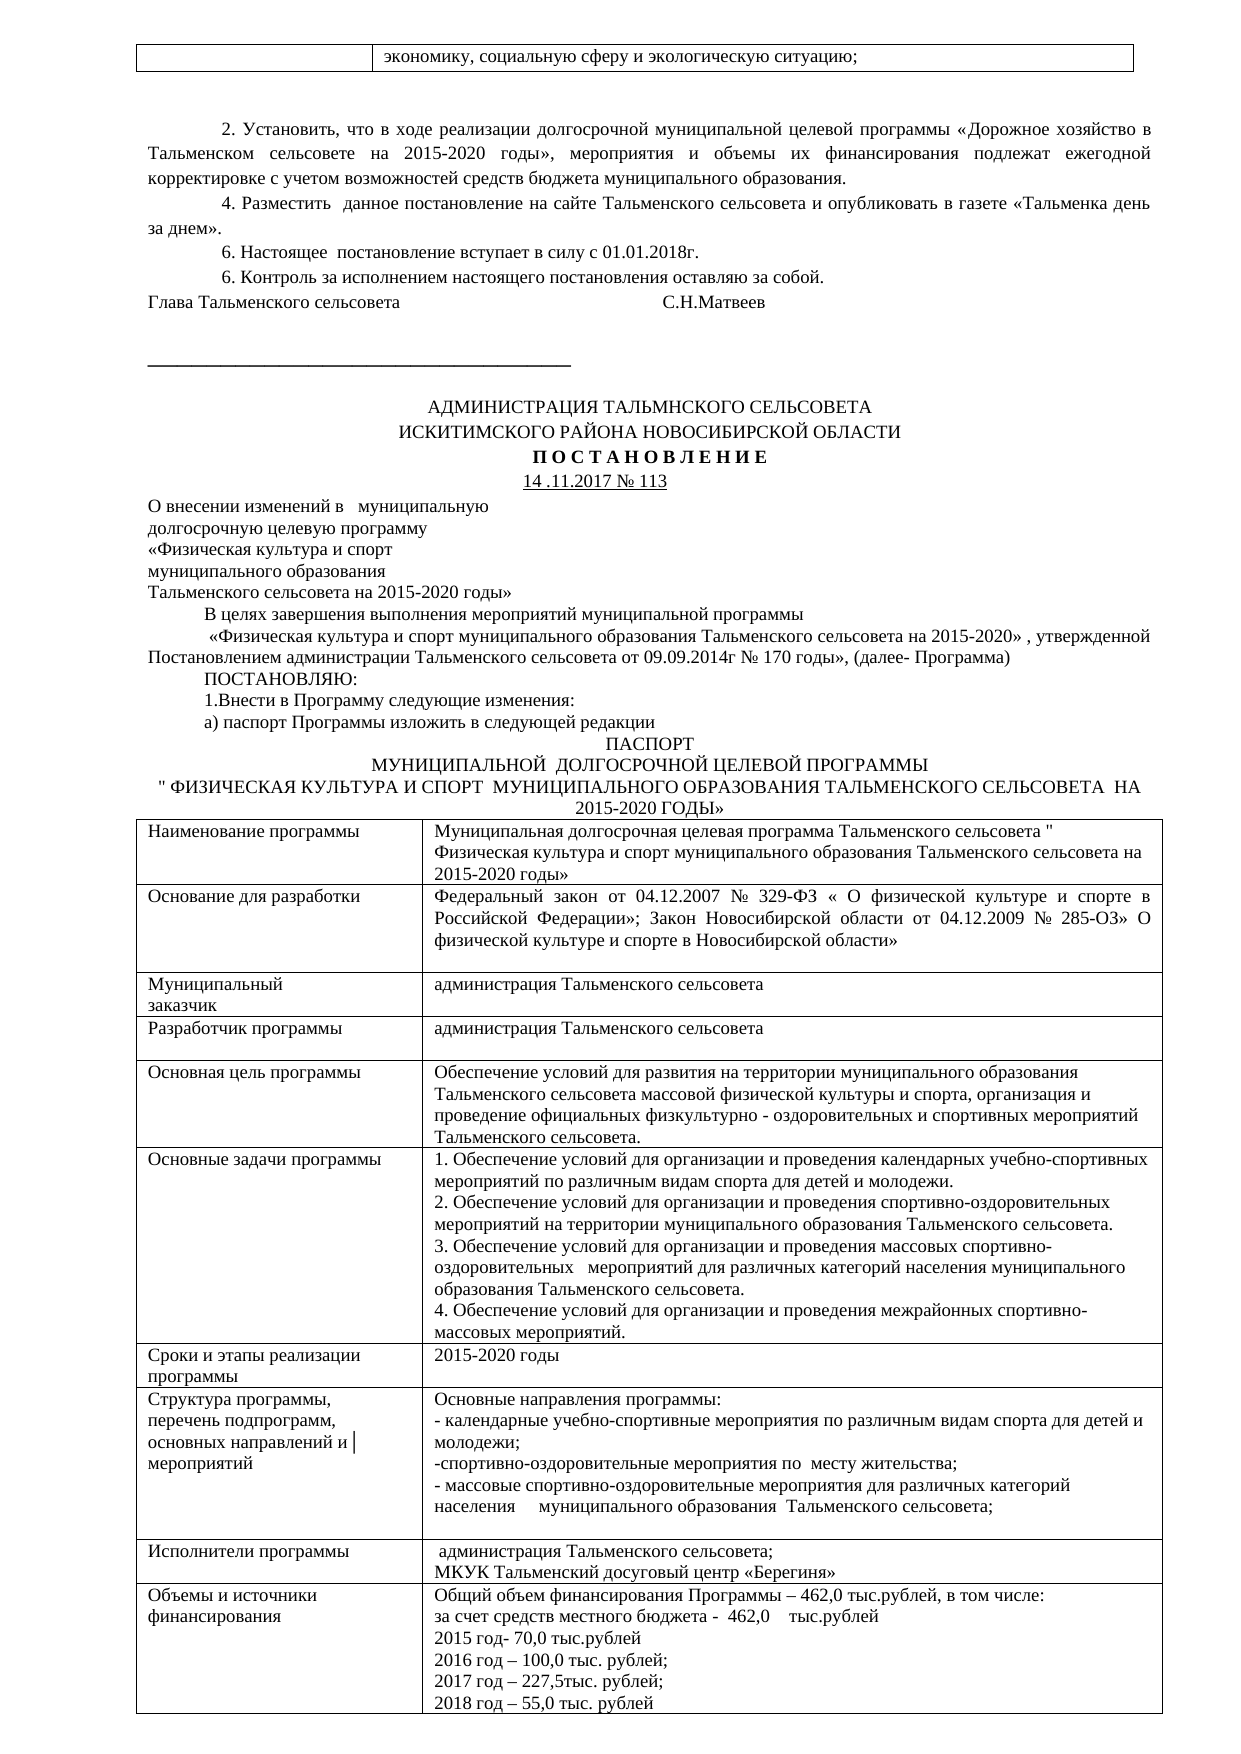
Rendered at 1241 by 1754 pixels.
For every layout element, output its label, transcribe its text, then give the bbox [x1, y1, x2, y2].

text 14 .11.2017 № 113 [148, 470, 1152, 492]
table_header Наименование программы [137, 820, 422, 884]
text а) паспорт Программы изложить в следующей редакции [148, 711, 1152, 732]
text АДМИНИСТРАЦИЯ ТАЛЬМНСКОГО СЕЛЬСОВЕТА [148, 396, 1152, 418]
table_cell Структура программы, перечень подпрограмм, основных направлений и│ мероприятий [137, 1388, 422, 1538]
table_cell Основание для разработки [137, 885, 422, 972]
table_cell 2015-2020 годы [423, 1344, 1162, 1387]
table_header Муниципальная долгосрочная целевая программа Тальменского сельсовета " Физическая культура и спорт муниципального образования Тальменского сельсовета на 2015-2020 годы» [423, 820, 1162, 884]
table_cell Сроки и этапы реализации программы [137, 1344, 422, 1387]
table_cell Исполнители программы [137, 1540, 422, 1583]
text ПАСПОРТ [148, 732, 1152, 754]
table_cell администрация Тальменского сельсовета [423, 973, 1162, 1016]
title муниципального образования [148, 560, 1152, 581]
text МУНИЦИПАЛЬНОЙ ДОЛГОСРОЧНОЙ ЦЕЛЕВОЙ ПРОГРАММЫ [148, 754, 1152, 776]
text ПОСТАНОВЛЯЮ: [148, 668, 1152, 689]
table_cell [137, 1584, 422, 1713]
title О внесении изменений в муниципальную [148, 495, 1152, 517]
text 6. Контроль за исполнением настоящего постановления оставляю за собой. [148, 266, 1152, 288]
text 2. Установить, что в ходе реализации долгосрочной муниципальной целевой программы «Дорожное хозяйство в Тальменском сельсовете на 2015-2020 годы», мероприятия и объемы их финансирования подлежат ежегодной корректировке с учетом возможностей средств бюджета муниципального образования. [148, 117, 1152, 189]
table_cell администрация Тальменского сельсовета [423, 1017, 1162, 1060]
table_cell Федеральный закон от 04.12.2007 № 329-ФЗ « О физической культуре и спорте в Российской Федерации»; Закон Новосибирской области от 04.12.2009 № 285-ОЗ» О физической культуре и спорте в Новосибирской области» [423, 885, 1162, 972]
table_cell Обеспечение условий для развития на территории муниципального образования Тальменского сельсовета массовой физической культуры и спорта, организация и проведение официальных физкультурно - оздоровительных и спортивных мероприятий Тальменского сельсовета. [423, 1061, 1162, 1147]
text 1.Внести в Программу следующие изменения: [148, 689, 1152, 711]
title Тальменского сельсовета на 2015-2020 годы» [148, 581, 1152, 603]
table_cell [137, 45, 372, 71]
text Глава Тальменского сельсовета С.Н.Матвеев [148, 291, 1152, 313]
text «Физическая культура и спорт муниципального образования Тальменского сельсовета на 2015-2020» , утвержденной Постановлением администрации Тальменского сельсовета от 09.09.2014г № 170 годы», (далее- Программа) [148, 624, 1152, 668]
table_cell Муниципальный заказчик [137, 973, 422, 1016]
table_cell Разработчик программы [137, 1017, 422, 1060]
text 6. Настоящее постановление вступает в силу с 01.01.2018г. [148, 241, 1152, 263]
text ИСКИТИМСКОГО РАЙОНА НОВОСИБИРСКОЙ ОБЛАСТИ [148, 421, 1152, 442]
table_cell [423, 1584, 1162, 1713]
table_cell администрация Тальменского сельсовета; МКУК Тальменский досуговый центр «Берегиня» [423, 1540, 1162, 1583]
text 4. Разместить данное постановление на сайте Тальменского сельсовета и опубликовать в газете «Тальменка день за днем». [148, 192, 1152, 238]
table_cell 1. Обеспечение условий для организации и проведения календарных учебно-спортивных мероприятий по различным видам спорта для детей и молодежи. 2. Обеспечение условий для организации и проведения спортивно-оздоровительных мероприятий на территории муниципального образования Тальменского сельсовета. 3. Обеспечение условий для организации и проведения массовых спортивно-оздоровительных мероприятий для различных категорий населения муниципального образования Тальменского сельсовета. 4. Обеспечение условий для организации и проведения межрайонных спортивно-массовых мероприятий. [423, 1148, 1162, 1342]
table_cell Основные задачи программы [137, 1148, 422, 1342]
text В целях завершения выполнения мероприятий муниципальной программы [148, 603, 1152, 624]
table_cell Основные направления программы: - календарные учебно-спортивные мероприятия по различным видам спорта для детей и молодежи; -спортивно-оздоровительные мероприятия по месту жительства; - массовые спортивно-оздоровительные мероприятия для различных категорий населения муниципального образования Тальменского сельсовета; [423, 1388, 1162, 1538]
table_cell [373, 45, 1133, 71]
table_cell Основная цель программы [137, 1061, 422, 1147]
text П О С Т А Н О В Л Е Н И Е [148, 446, 1152, 467]
title долгосрочную целевую программу [148, 517, 1152, 538]
text " ФИЗИЧЕСКАЯ КУЛЬТУРА И СПОРТ МУНИЦИПАЛЬНОГО ОБРАЗОВАНИЯ ТАЛЬМЕНСКОГО СЕЛЬСОВЕТА НА 2015-2020 ГОДЫ» [148, 776, 1152, 819]
text _____________________________ [148, 337, 1152, 370]
title «Физическая культура и спорт [148, 538, 1152, 560]
